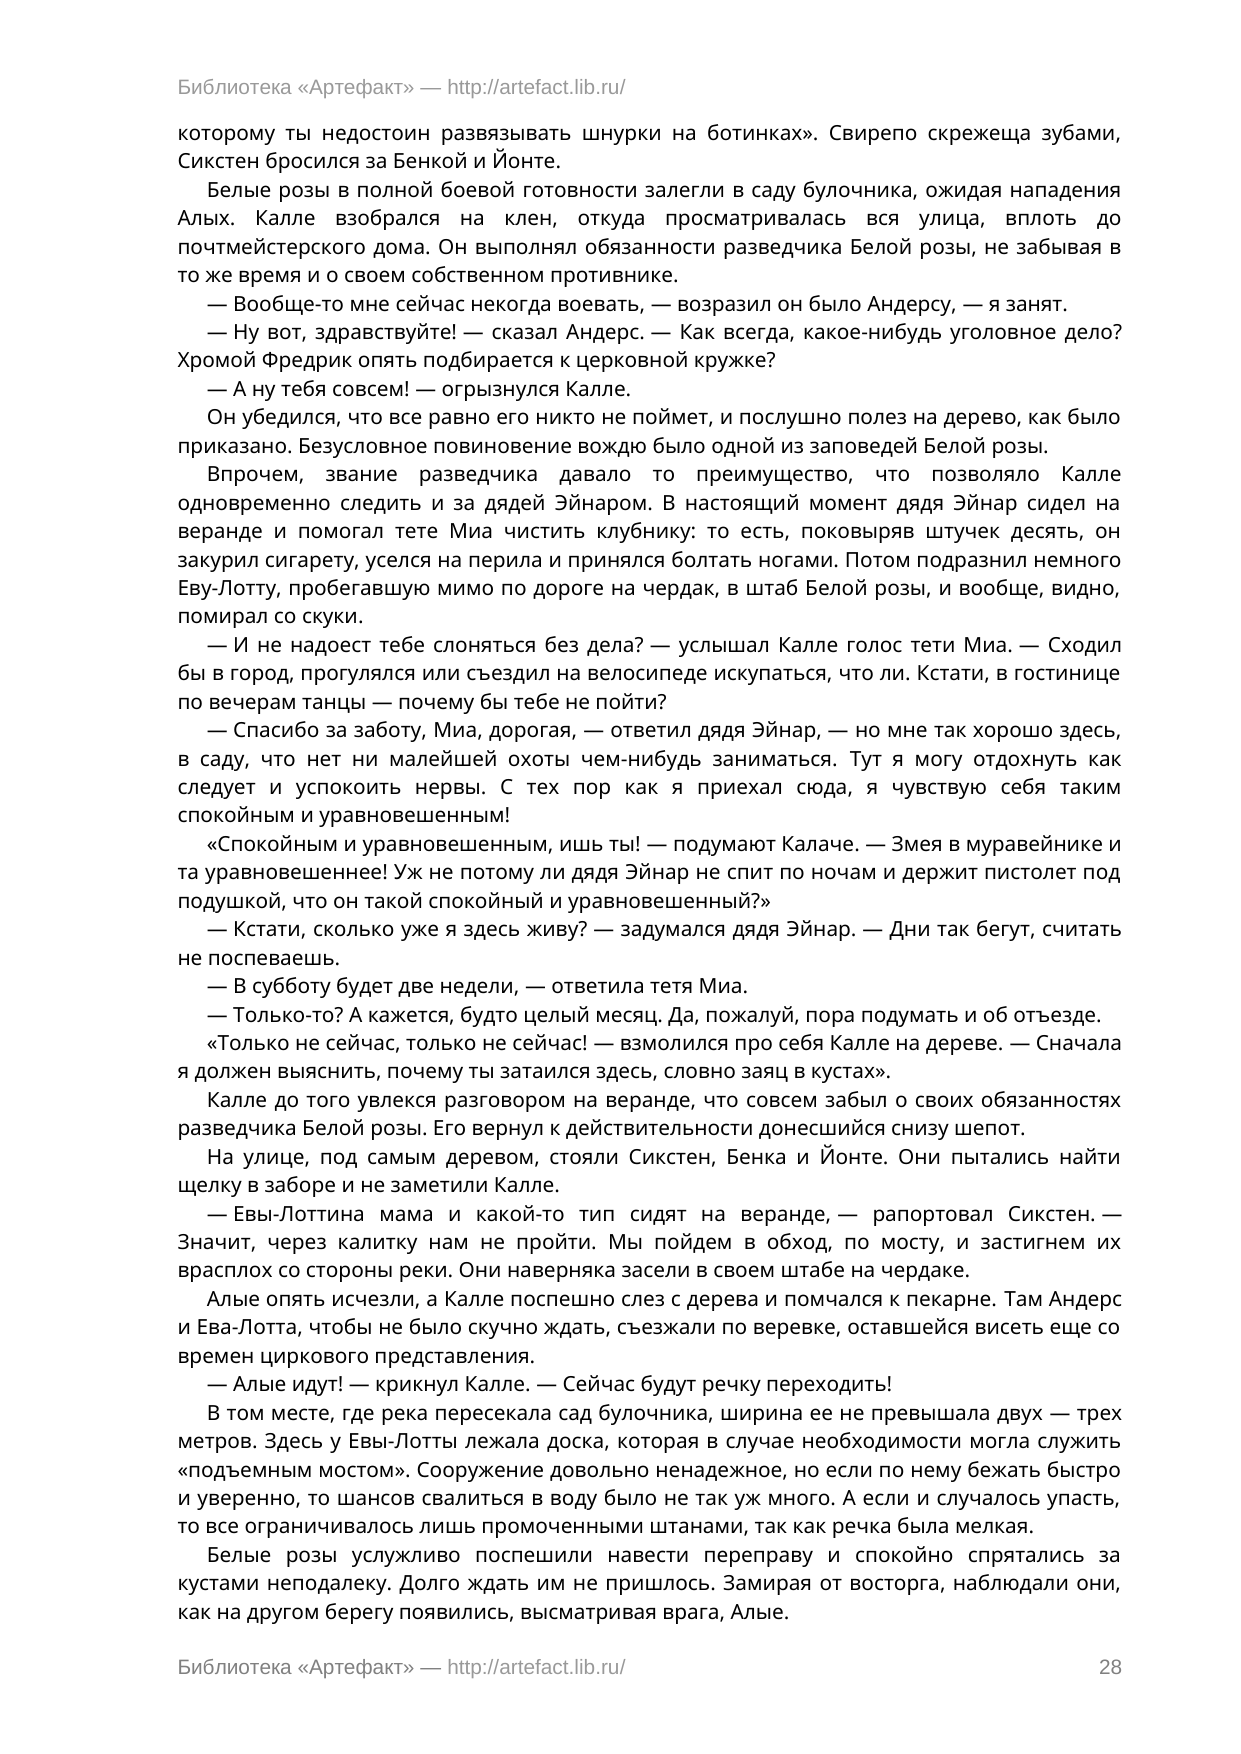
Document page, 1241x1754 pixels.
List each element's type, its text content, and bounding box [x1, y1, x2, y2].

text — Кстати, сколько уже я здесь живу? — задумался дядя Эйнар. — Дни так бегут, считать не поспеваешь. [177, 914, 1122, 971]
text «Tолько не сейчас, только не сейчас! — взмолился про себя Калле на дереве. — Сначала я должен выяснить, почему ты затаился здесь, словно заяц в кустах». [177, 1028, 1122, 1085]
text Он убедился, что все равно его никто не поймет, и послушно полез на дерево, как было приказано. Безусловное повиновение вождю было одной из заповедей Белой розы. [177, 402, 1122, 459]
text «Спокойным и уравновешенным, ишь ты! — подумают Калаче. — Змея в муравейнике и та уравновешеннее! Уж не потому ли дядя Эйнар не спит по ночам и держит пистолет под подушкой, что он такой спокойный и уравновешенный?» [177, 829, 1122, 914]
text Алые опять исчезли, а Калле поспешно слез с дерева и помчался к пекарне. Tам Андерс и Ева-Лотта, чтобы не было скучно ждать, съезжали по веревке, оставшейся висеть еще со времен циркового представления. [177, 1284, 1122, 1369]
text Впрочем, звание разведчика давало то преимущество, что позволяло Калле одновременно следить и за дядей Эйнаром. В настоящий момент дядя Эйнар сидел на веранде и помогал тете Миа чистить клубнику: то есть, поковыряв штучек десять, он закурил сигарету, уселся на перила и принялся болтать ногами. Потом подразнил немного Еву-Лотту, пробегавшую мимо по дороге на чердак, в штаб Белой розы, и вообще, видно, помирал со скуки. [177, 459, 1122, 630]
text — Евы-Лоттина мама и какой-то тип сидят на веранде, — рапортовал Сикстен. — Значит, через калитку нам не пройти. Мы пойдем в обход, по мосту, и застигнем их врасплох со стороны реки. Они наверняка засели в своем штабе на чердаке. [177, 1199, 1122, 1284]
text Белые розы в полной боевой готовности залегли в саду булочника, ожидая нападения Алых. Калле взобрался на клен, откуда просматривалась вся улица, вплоть до почтмейстерского дома. Он выполнял обязанности разведчика Белой розы, не забывая в то же время и о своем собственном противнике. [177, 175, 1122, 289]
text Калле до того увлекся разговором на веранде, что совсем забыл о своих обязанностях разведчика Белой розы. Его вернул к действительности донесшийся снизу шепот. [177, 1085, 1122, 1142]
text — Ну вот, здравствуйте! — сказал Андерс. — Как всегда, какое-нибудь уголовное дело? Xромой Фредрик опять подбирается к церковной кружке? [177, 317, 1122, 374]
text Белые розы услужливо поспешили навести переправу и спокойно спрятались за кустами неподалеку. Долго ждать им не пришлось. Замирая от восторга, наблюдали они, как на другом берегу появились, высматривая врага, Алые. [177, 1540, 1122, 1625]
text — Спасибо за заботу, Миа, дорогая, — ответил дядя Эйнар, — но мне так хорошо здесь, в саду, что нет ни малейшей охоты чем-нибудь заниматься. Tут я могу отдохнуть как следует и успокоить нервы. С тех пор как я приехал сюда, я чувствую себя таким спокойным и уравновешенным! [177, 715, 1122, 829]
text — Алые идут! — крикнул Калле. — Сейчас будут речку переходить! [177, 1369, 1122, 1398]
text — Tолько-то? А кажется, будто целый месяц. Да, пожалуй, пора подумать и об отъезде. [177, 1000, 1122, 1028]
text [177, 118, 1122, 175]
text — И не надоест тебе слоняться без дела? — услышал Калле голос тети Миа. — Сходил бы в город, прогулялся или съездил на велосипеде искупаться, что ли. Кстати, в гостинице по вечерам танцы — почему бы тебе не пойти? [177, 630, 1122, 715]
text На улице, под самым деревом, стояли Сикстен, Бенка и Йонте. Они пытались найти щелку в заборе и не заметили Калле. [177, 1142, 1122, 1199]
text — В субботу будет две недели, — ответила тетя Миа. [177, 971, 1122, 1000]
text — А ну тебя совсем! — огрызнулся Калле. [177, 374, 1122, 402]
text В том месте, где река пересекала сад булочника, ширина ее не превышала двух — трех метров. Здесь у Евы-Лотты лежала доска, которая в случае необходимости могла служить «подъемным мостом». Сооружение довольно ненадежное, но если по нему бежать быстро и уверенно, то шансов свалиться в воду было не так уж много. А если и случалось упасть, то все ограничивалось лишь промоченными штанами, так как речка была мелкая. [177, 1398, 1122, 1540]
text — Вообще-то мне сейчас некогда воевать, — возразил он было Андерсу, — я занят. [177, 289, 1122, 317]
